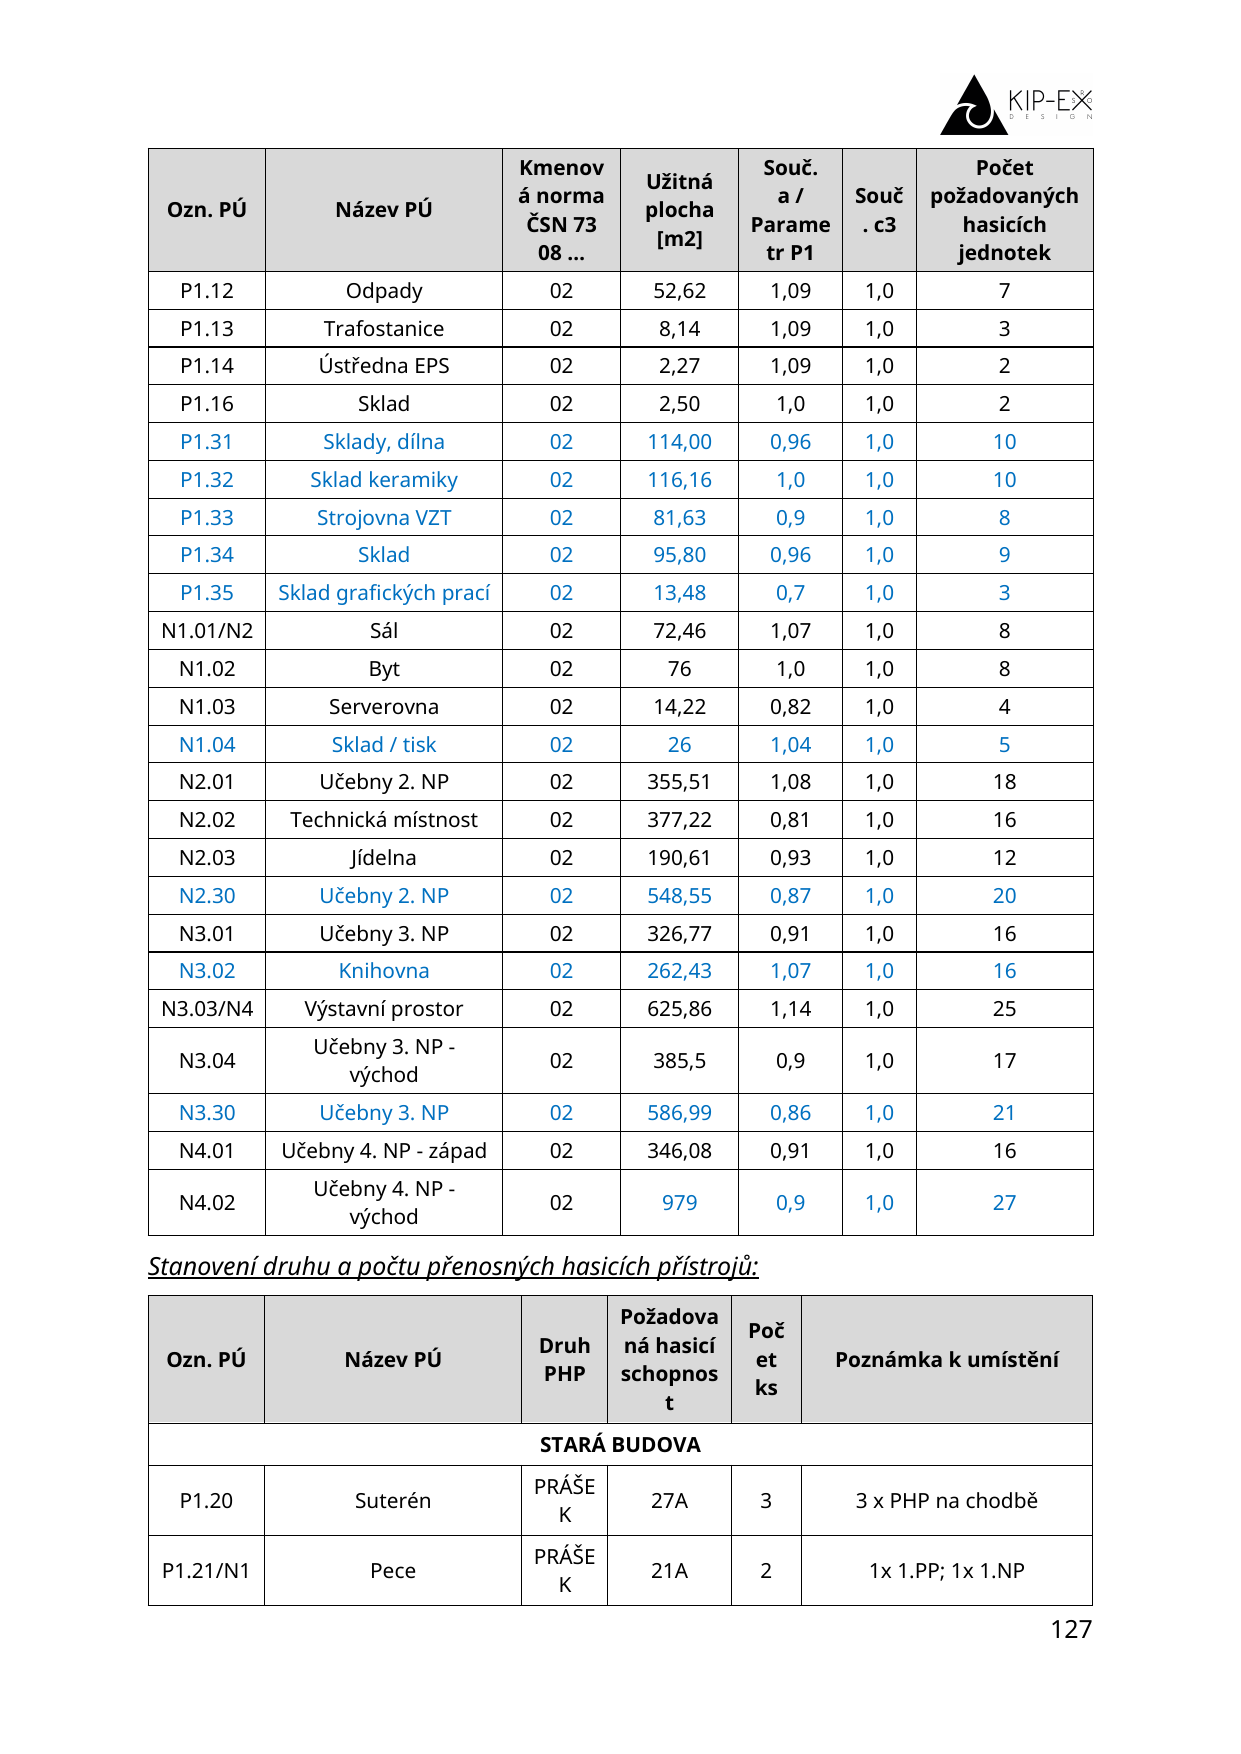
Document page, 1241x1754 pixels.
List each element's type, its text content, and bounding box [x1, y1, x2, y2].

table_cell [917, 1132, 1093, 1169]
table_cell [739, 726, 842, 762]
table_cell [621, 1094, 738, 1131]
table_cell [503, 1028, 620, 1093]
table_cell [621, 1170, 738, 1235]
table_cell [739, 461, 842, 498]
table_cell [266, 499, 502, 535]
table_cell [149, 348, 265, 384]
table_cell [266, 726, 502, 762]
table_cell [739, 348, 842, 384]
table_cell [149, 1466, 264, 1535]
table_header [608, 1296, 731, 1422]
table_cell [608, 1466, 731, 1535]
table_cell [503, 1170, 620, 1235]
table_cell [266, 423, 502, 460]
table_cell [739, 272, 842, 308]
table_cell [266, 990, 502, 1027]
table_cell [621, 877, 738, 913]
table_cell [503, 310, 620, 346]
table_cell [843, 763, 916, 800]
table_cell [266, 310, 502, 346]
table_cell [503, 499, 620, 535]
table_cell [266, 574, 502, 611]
text Stanovení druhu a počtu přenosných hasicích přístrojů: [148, 1249, 1093, 1283]
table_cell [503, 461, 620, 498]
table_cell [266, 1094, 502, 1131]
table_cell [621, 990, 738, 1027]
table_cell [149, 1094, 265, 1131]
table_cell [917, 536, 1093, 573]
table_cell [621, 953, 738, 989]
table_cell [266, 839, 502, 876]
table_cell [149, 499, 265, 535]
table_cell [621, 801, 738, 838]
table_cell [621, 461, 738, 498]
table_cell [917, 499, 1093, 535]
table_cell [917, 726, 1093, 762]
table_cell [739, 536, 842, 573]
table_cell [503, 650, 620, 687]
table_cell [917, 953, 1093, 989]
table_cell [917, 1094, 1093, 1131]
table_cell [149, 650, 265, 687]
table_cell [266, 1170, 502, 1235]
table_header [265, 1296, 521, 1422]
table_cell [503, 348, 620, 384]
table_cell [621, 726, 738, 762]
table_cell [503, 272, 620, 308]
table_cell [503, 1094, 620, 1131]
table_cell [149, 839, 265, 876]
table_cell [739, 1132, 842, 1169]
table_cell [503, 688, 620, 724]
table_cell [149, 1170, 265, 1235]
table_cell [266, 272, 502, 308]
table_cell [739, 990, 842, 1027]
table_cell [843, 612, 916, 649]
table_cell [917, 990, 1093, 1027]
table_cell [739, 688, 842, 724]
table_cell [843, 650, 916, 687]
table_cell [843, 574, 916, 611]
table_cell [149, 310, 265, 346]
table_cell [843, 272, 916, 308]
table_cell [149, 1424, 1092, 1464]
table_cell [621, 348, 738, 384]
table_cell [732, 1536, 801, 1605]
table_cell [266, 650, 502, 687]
picture [939, 73, 1093, 136]
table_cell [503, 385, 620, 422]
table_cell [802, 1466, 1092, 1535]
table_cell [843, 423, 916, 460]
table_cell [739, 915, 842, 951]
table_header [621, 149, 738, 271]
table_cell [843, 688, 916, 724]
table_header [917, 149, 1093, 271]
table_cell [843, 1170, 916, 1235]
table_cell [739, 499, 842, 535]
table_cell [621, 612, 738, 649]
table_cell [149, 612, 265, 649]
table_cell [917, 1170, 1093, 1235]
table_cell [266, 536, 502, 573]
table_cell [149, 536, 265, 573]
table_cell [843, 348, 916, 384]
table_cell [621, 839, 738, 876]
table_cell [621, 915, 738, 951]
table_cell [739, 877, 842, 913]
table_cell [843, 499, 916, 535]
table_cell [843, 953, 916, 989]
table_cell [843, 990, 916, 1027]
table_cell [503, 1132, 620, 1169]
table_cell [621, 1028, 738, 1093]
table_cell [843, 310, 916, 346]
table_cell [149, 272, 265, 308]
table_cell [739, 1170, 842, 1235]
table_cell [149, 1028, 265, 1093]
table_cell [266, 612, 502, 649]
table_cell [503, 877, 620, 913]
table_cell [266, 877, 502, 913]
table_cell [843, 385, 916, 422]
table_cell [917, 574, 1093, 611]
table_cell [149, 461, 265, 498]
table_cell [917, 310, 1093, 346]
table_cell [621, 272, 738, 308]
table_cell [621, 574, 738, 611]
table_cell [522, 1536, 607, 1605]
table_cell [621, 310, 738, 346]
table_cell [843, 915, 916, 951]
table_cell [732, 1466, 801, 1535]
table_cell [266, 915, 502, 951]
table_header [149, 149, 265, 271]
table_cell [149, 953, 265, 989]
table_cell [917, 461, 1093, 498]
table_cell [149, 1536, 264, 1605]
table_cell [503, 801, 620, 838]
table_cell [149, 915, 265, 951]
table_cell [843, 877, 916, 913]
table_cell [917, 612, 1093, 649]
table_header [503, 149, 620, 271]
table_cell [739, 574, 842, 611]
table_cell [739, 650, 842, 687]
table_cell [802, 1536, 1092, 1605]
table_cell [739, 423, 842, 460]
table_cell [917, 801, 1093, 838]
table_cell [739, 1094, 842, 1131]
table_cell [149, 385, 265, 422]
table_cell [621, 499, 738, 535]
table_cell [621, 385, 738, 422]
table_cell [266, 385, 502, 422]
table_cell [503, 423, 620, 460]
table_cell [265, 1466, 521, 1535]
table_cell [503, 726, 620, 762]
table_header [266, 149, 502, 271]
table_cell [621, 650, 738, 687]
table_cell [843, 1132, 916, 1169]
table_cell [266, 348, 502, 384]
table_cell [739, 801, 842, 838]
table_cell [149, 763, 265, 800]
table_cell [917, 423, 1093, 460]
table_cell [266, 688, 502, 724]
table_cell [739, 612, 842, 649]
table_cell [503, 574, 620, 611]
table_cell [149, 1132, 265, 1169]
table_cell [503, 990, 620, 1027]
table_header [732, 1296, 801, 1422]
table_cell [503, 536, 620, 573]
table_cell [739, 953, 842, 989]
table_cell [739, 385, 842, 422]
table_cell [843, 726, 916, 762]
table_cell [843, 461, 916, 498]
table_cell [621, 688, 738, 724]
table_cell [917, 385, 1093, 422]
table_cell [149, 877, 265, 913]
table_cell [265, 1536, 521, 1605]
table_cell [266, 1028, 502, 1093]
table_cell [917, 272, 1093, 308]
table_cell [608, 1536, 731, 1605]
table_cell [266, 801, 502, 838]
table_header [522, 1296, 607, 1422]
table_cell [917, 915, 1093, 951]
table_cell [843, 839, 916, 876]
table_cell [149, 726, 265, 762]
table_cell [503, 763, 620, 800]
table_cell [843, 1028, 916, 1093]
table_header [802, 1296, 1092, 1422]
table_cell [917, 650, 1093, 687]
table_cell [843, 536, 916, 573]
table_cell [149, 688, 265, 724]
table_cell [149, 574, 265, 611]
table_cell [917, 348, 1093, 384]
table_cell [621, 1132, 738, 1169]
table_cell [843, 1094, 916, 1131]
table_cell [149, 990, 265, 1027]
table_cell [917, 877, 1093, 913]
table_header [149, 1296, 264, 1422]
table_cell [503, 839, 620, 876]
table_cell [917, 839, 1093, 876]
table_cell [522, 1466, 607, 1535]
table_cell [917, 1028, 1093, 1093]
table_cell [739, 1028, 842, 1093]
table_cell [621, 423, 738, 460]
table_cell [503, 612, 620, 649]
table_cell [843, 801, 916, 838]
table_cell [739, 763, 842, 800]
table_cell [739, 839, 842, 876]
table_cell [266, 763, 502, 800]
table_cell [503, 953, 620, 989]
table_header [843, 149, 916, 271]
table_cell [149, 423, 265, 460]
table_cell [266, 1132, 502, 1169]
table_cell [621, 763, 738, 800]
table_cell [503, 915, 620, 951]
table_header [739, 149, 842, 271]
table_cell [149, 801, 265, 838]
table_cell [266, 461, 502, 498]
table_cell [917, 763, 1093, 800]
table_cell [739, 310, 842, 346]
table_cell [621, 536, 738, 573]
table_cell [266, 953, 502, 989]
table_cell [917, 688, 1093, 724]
